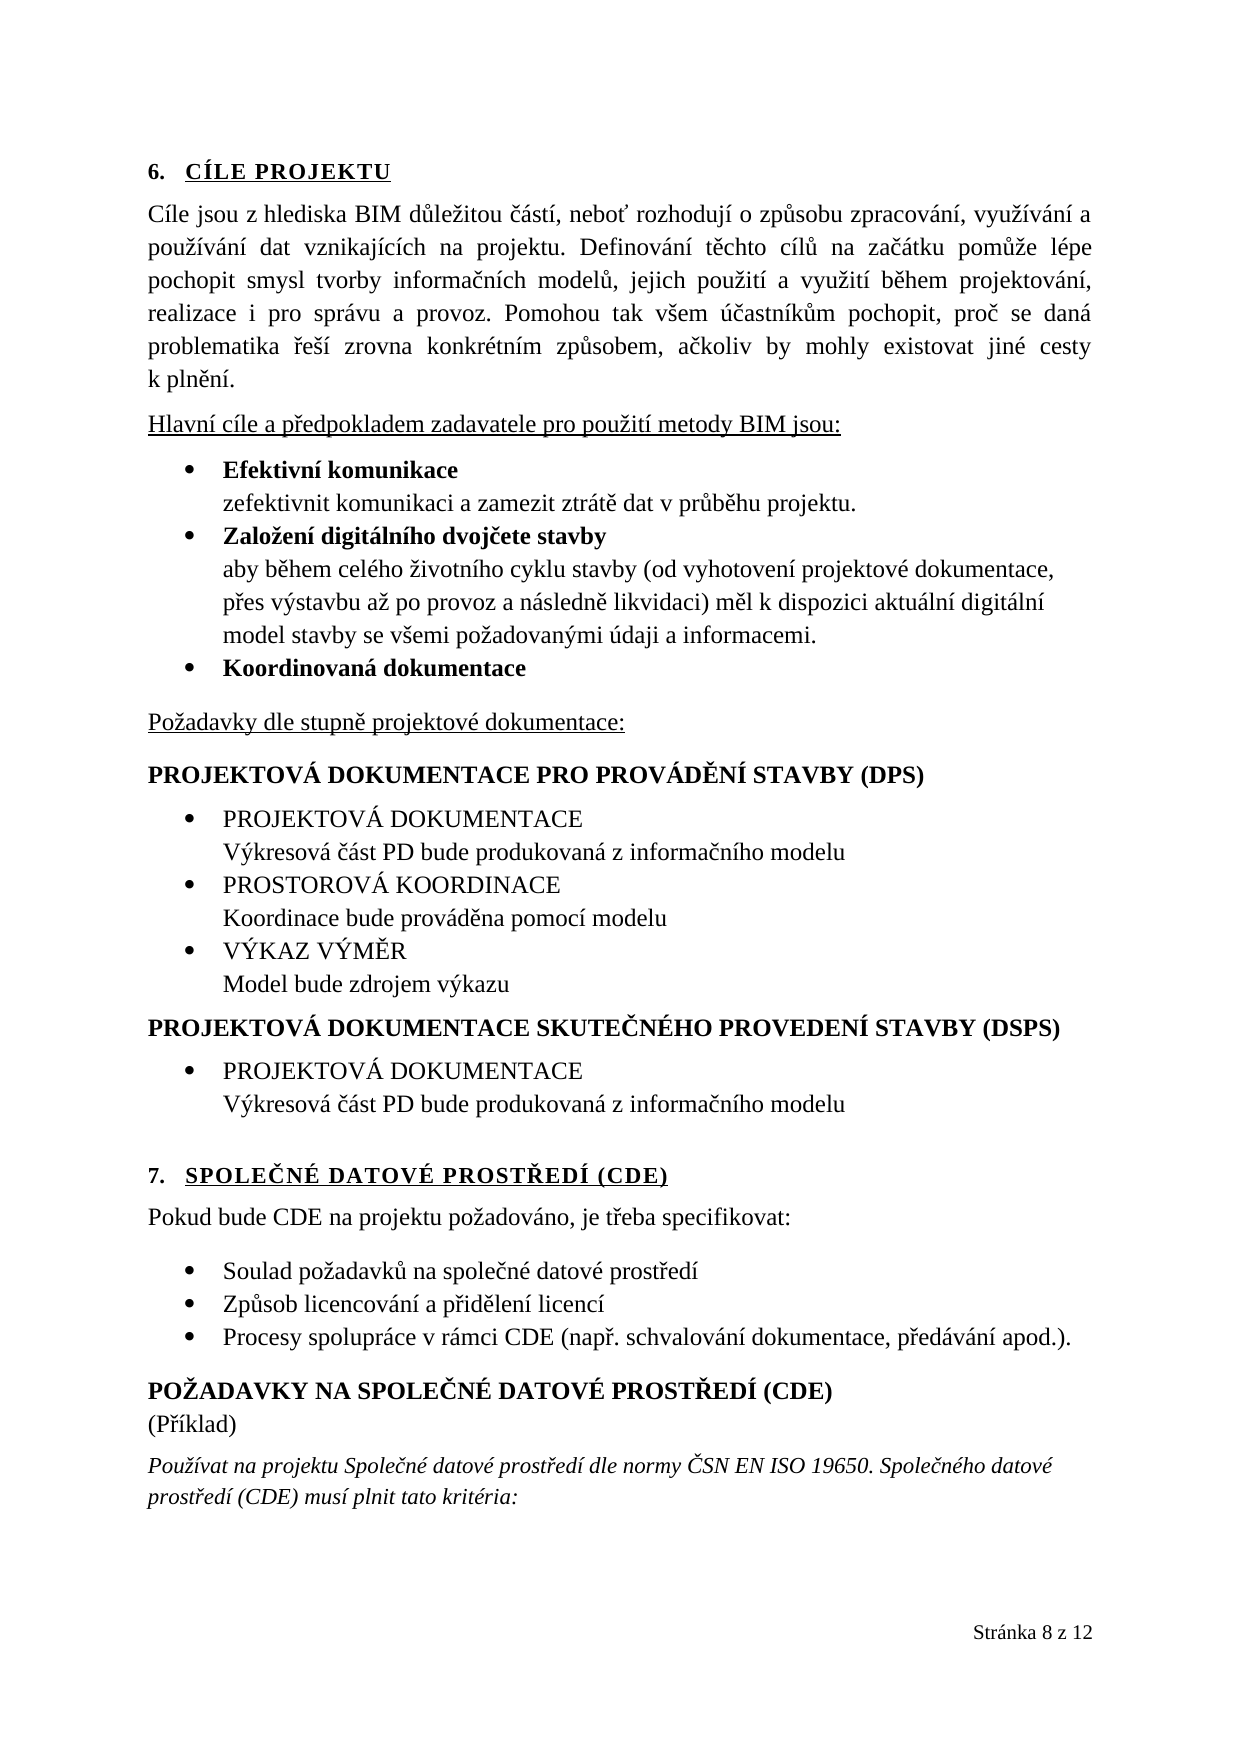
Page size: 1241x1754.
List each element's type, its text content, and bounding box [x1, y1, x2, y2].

list Procesy spolupráce v rámci CDE (např. schvalování dokumentace, předávání apod.). [185, 1322, 1093, 1351]
text PROJEKTOVÁ DOKUMENTACE SKUTEČNÉHO PROVEDENÍ STAVBY (DSPS) [148, 1013, 1093, 1041]
text Používat na projektu Společné datové prostředí dle normy ČSN EN ISO 19650. Společného datové prostředí (CDE) musí plnit tato kritéria: [148, 1452, 1093, 1509]
text (Příklad) [148, 1409, 1093, 1438]
text PROJEKTOVÁ DOKUMENTACE PRO PROVÁDĚNÍ STAVBY (DPS) [148, 761, 1093, 789]
text Hlavní cíle a předpokladem zadavatele pro použití metody BIM jsou: [148, 409, 1093, 438]
list VÝKAZ VÝMĚR Model bude zdrojem výkazu [185, 936, 1093, 998]
list Způsob licencování a přidělení licencí [185, 1289, 1093, 1318]
subtitle CÍLE PROJEKTU [148, 158, 1093, 184]
list Soulad požadavků na společné datové prostředí [185, 1256, 1093, 1285]
text POŽADAVKY NA SPOLEČNÉ DATOVÉ PROSTŘEDÍ (CDE) [148, 1376, 1093, 1405]
list PROSTOROVÁ KOORDINACE Koordinace bude prováděna pomocí modelu [185, 870, 1093, 932]
text Požadavky dle stupně projektové dokumentace: [148, 707, 1093, 736]
subtitle SPOLEČNÉ DATOVÉ PROSTŘEDÍ (CDE) [148, 1162, 1093, 1188]
list Koordinovaná dokumentace [185, 653, 1093, 682]
text Cíle jsou z hlediska BIM důležitou částí, neboť rozhodují o způsobu zpracování, využívání a používání dat vznikajících na projektu. Definování těchto cílů na začátku pomůže lépe pochopit smysl tvorby informačních modelů, jejich použití a využití během projektování, realizace i pro správu a provoz. Pomohou tak všem účastníkům pochopit, proč se daná problematika řeší zrovna konkrétním způsobem, ačkoliv by mohly existovat jiné cesty k plnění. [148, 199, 1093, 392]
list PROJEKTOVÁ DOKUMENTACE Výkresová část PD bude produkovaná z informačního modelu [185, 804, 1093, 866]
list Založení digitálního dvojčete stavby aby během celého životního cyklu stavby (od vyhotovení projektové dokumentace, přes výstavbu až po provoz a následně likvidaci) měl k dispozici aktuální digitální model stavby se všemi požadovanými údaji a informacemi. [185, 521, 1093, 649]
text Pokud bude CDE na projektu požadováno, je třeba specifikovat: [148, 1202, 1093, 1231]
list Efektivní komunikace zefektivnit komunikaci a zamezit ztrátě dat v průběhu projektu. [185, 455, 1093, 517]
list PROJEKTOVÁ DOKUMENTACE Výkresová část PD bude produkovaná z informačního modelu [185, 1056, 1093, 1118]
